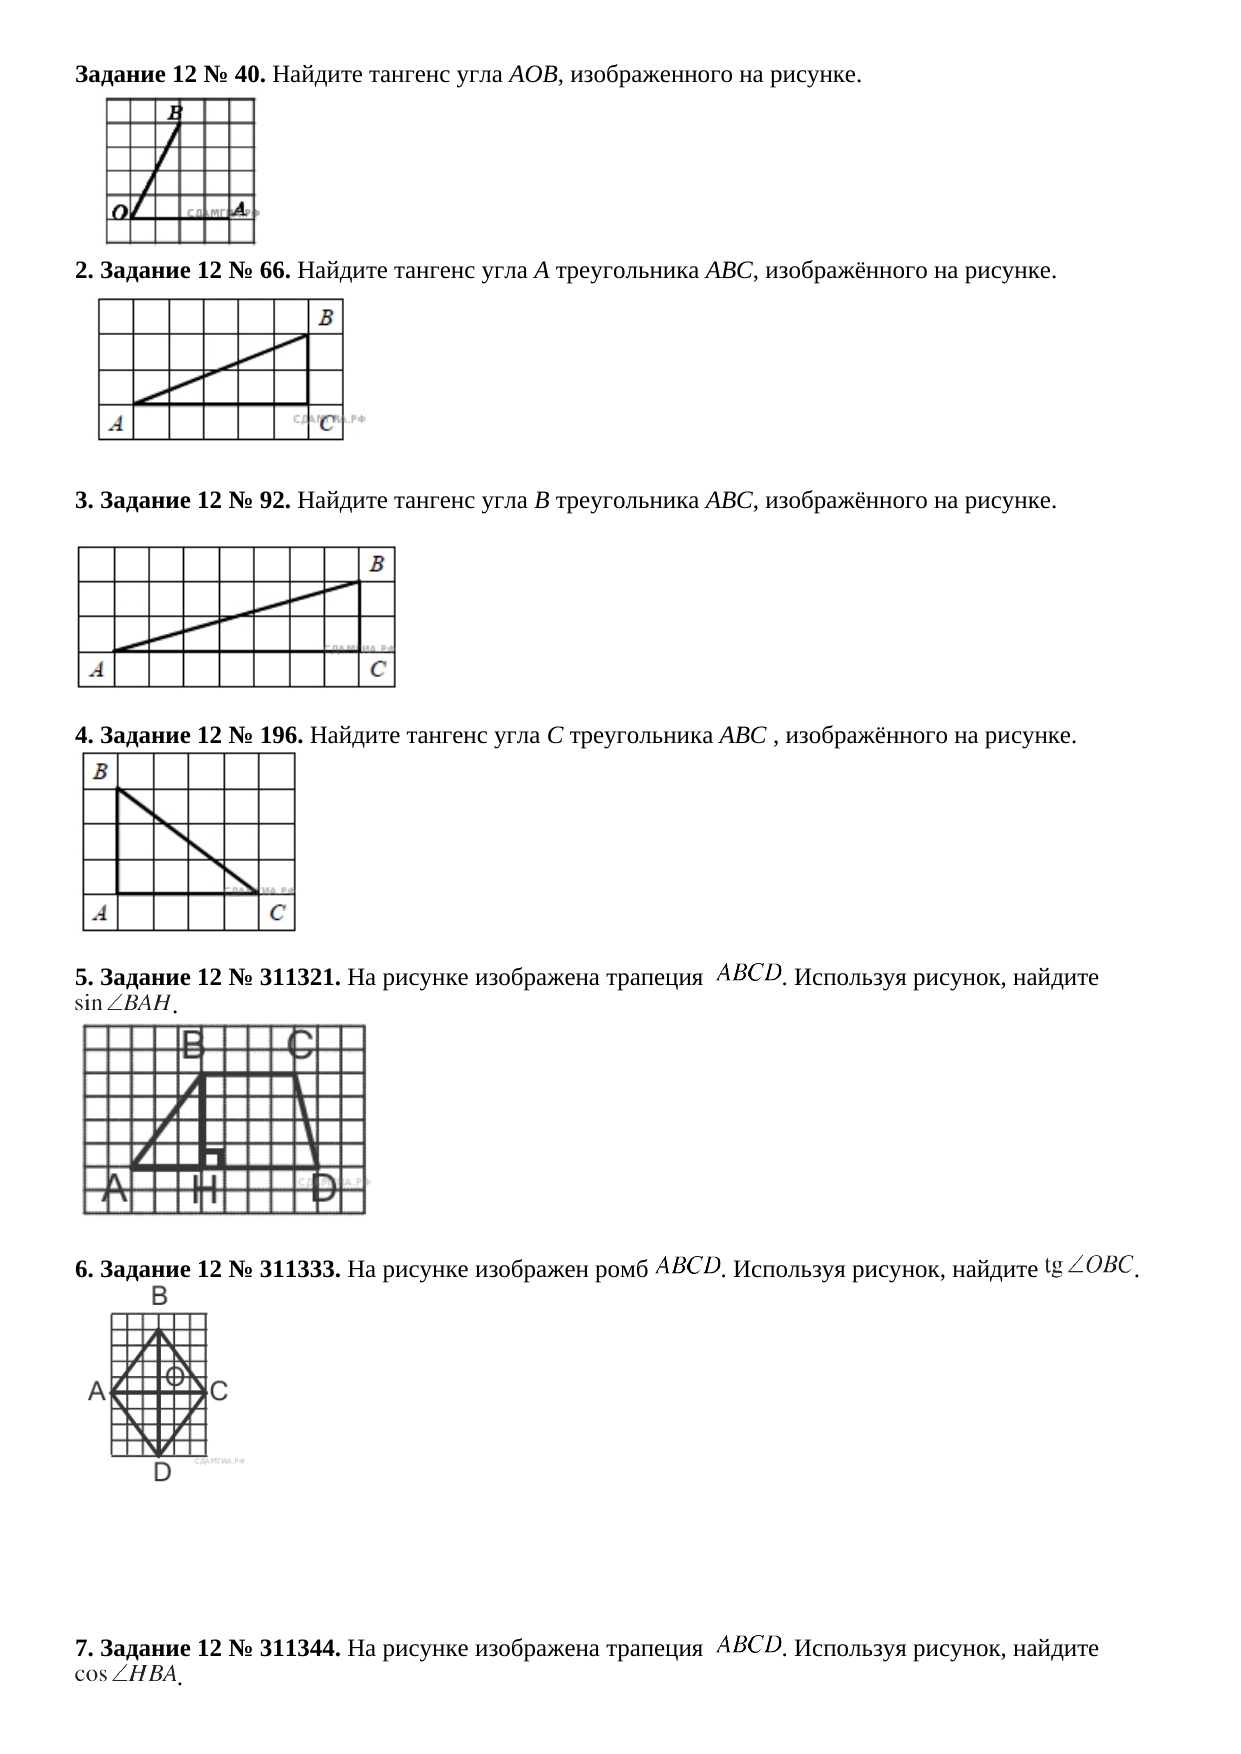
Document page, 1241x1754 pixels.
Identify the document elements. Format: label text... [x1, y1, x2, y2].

text 6. Задание 12 № 311333. На рисунке изображен ромб . Используя рисунок, найдите . [75, 1252, 1165, 1283]
picture [75, 542, 399, 691]
picture [715, 1634, 782, 1657]
picture [75, 748, 299, 933]
picture [75, 87, 263, 255]
picture [654, 1255, 721, 1278]
picture [75, 283, 369, 461]
text 4. Задание 12 № 196. Найдите тангенс угла С треугольника ABC , изображённого на рисунке. [75, 720, 1165, 748]
picture [75, 993, 172, 1014]
text Задание 12 № 40. Найдите тангенс угла AOB, изображенного на рисунке. [75, 59, 1165, 88]
text 7. Задание 12 № 311344. На рисунке изображена трапеция . Используя рисунок, найдите . [75, 1633, 1165, 1690]
picture [1044, 1252, 1134, 1278]
picture [75, 1019, 374, 1224]
text 2. Задание 12 № 66. Найдите тангенс угла А треугольника ABC, изображённого на рисунке. [75, 255, 1165, 284]
picture [715, 963, 782, 985]
text 3. Задание 12 № 92. Найдите тангенс угла B треугольника ABC, изображённого на рисунке. [75, 485, 1165, 514]
picture [75, 1282, 247, 1490]
picture [75, 1663, 177, 1685]
text 5. Задание 12 № 311321. На рисунке изображена трапеция . Используя рисунок, найдите . [75, 962, 1165, 1019]
